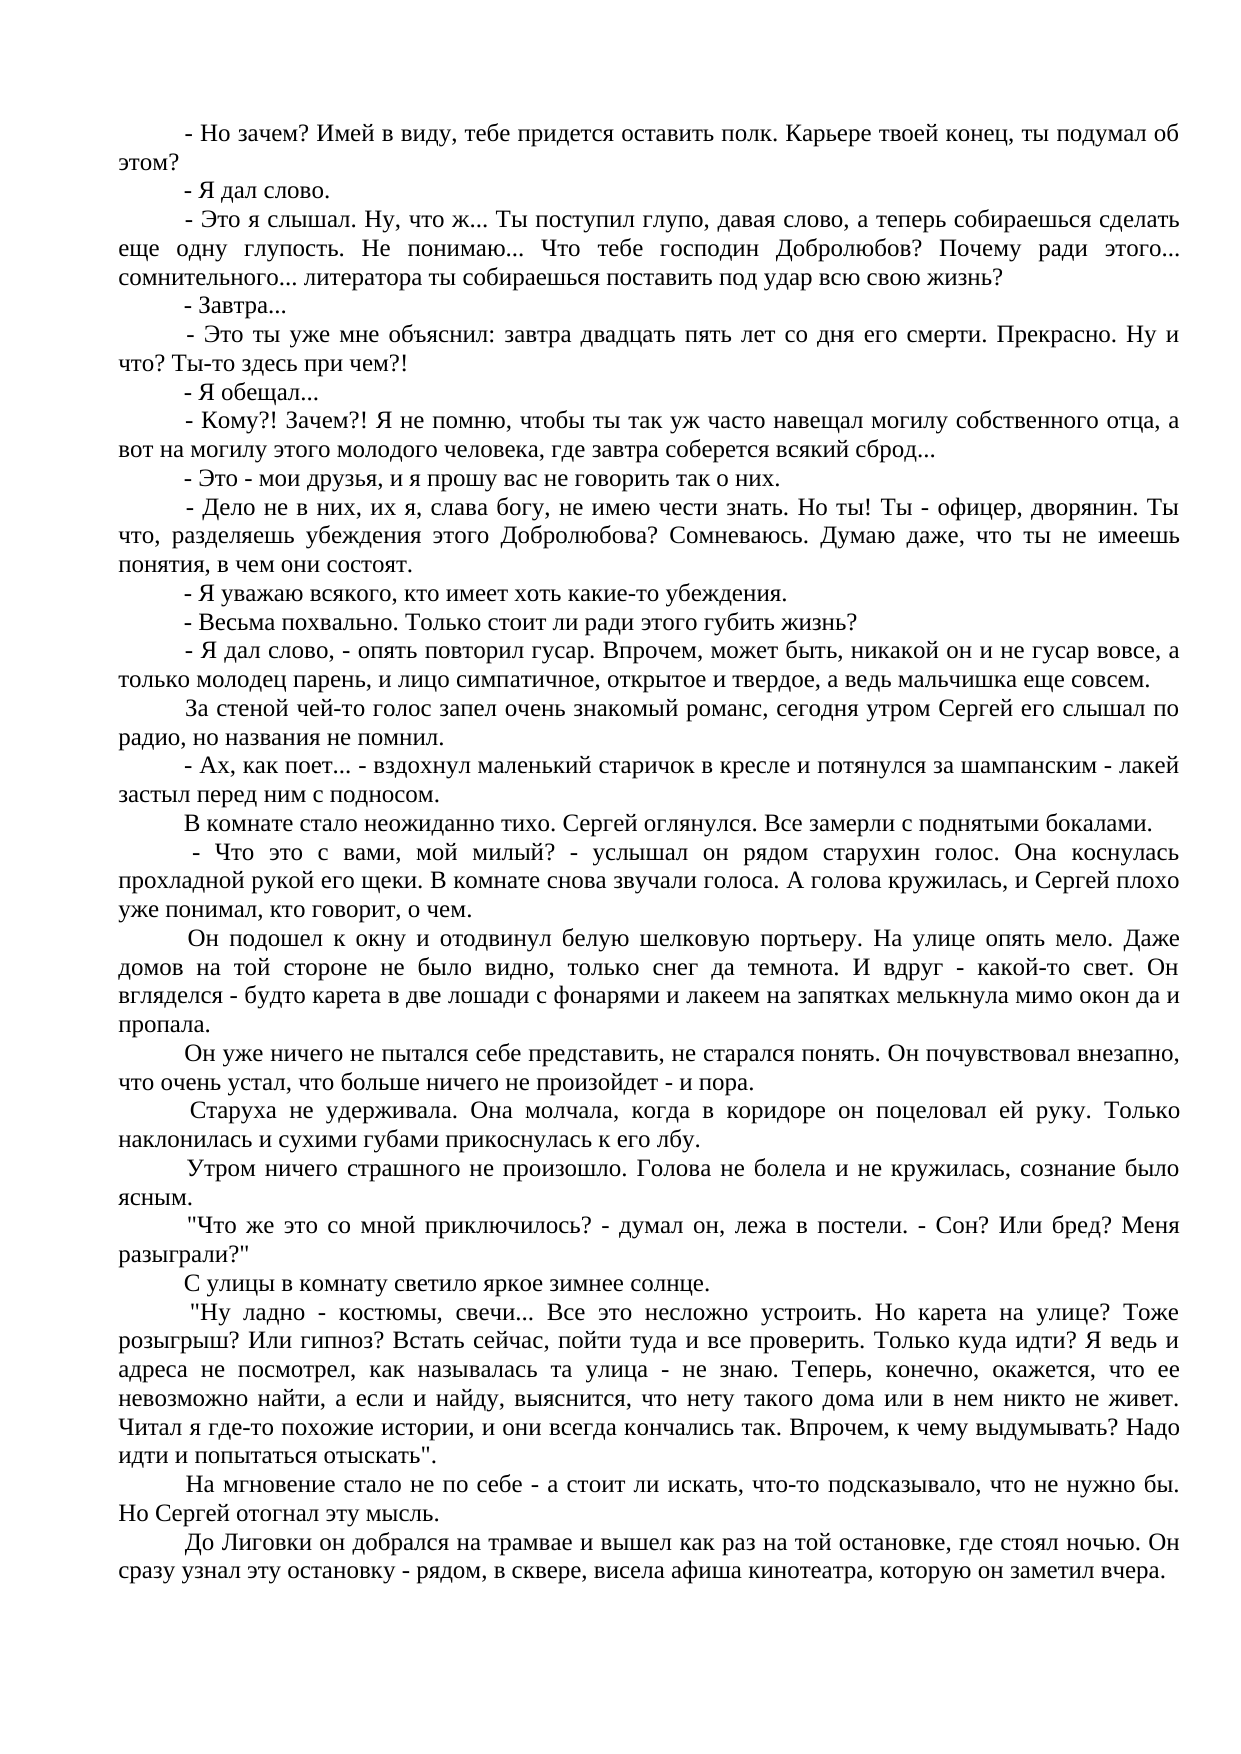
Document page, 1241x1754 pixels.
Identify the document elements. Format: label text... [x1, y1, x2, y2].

text - Весьма похвально. Только стоит ли ради этого губить жизнь? [118, 607, 1181, 636]
text Утром ничего страшного не произошло. Голова не болела и не кружилась, сознание было ясным. [118, 1153, 1181, 1211]
text "Что же это со мной приключилось? - думал он, лежа в постели. - Сон? Или бред? Меня разыграли?" [118, 1211, 1181, 1268]
text - Но зачем? Имей в виду, тебе придется оставить полк. Карьере твоей конец, ты подумал об этом? [118, 118, 1181, 176]
text - Это ты уже мне объяснил: завтра двадцать пять лет со дня его смерти. Прекрасно. Ну и что? Ты-то здесь при чем?! [118, 319, 1181, 377]
text "Ну ладно - костюмы, свечи... Все это несложно устроить. Но карета на улице? Тоже розыгрыш? Или гипноз? Встать сейчас, пойти туда и все проверить. Только куда идти? Я ведь и адреса не посмотрел, как называлась та улица - не знаю. Теперь, конечно, окажется, что ее невозможно найти, а если и найду, выяснится, что нету такого дома или в нем никто не живет. Читал я где-то похожие истории, и они всегда кончались так. Впрочем, к чему выдумывать? Надо идти и попытаться отыскать". [118, 1297, 1181, 1469]
text С улицы в комнату светило яркое зимнее солнце. [118, 1268, 1181, 1297]
text - Завтра... [118, 291, 1181, 319]
text - Кому?! Зачем?! Я не помню, чтобы ты так уж часто навещал могилу собственного отца, а вот на могилу этого молодого человека, где завтра соберется всякий сброд... [118, 406, 1181, 463]
text До Лиговки он добрался на трамвае и вышел как раз на той остановке, где стоял ночью. Он сразу узнал эту остановку - рядом, в сквере, висела афиша кинотеатра, которую он заметил вчера. [118, 1527, 1181, 1584]
text - Дело не в них, их я, слава богу, не имею чести знать. Но ты! Ты - офицер, дворянин. Ты что, разделяешь убеждения этого Добролюбова? Сомневаюсь. Думаю даже, что ты не имеешь понятия, в чем они состоят. [118, 492, 1181, 578]
text - Это - мои друзья, и я прошу вас не говорить так о них. [118, 463, 1181, 492]
text В комнате стало неожиданно тихо. Сергей оглянулся. Все замерли с поднятыми бокалами. [118, 808, 1181, 837]
text Старуха не удерживала. Она молчала, когда в коридоре он поцеловал ей руку. Только наклонилась и сухими губами прикоснулась к его лбу. [118, 1096, 1181, 1153]
text За стеной чей-то голос запел очень знакомый романс, сегодня утром Сергей его слышал по радио, но названия не помнил. [118, 693, 1181, 751]
text - Я обещал... [118, 377, 1181, 406]
text - Я дал слово, - опять повторил гусар. Впрочем, может быть, никакой он и не гусар вовсе, а только молодец парень, и лицо симпатичное, открытое и твердое, а ведь мальчишка еще совсем. [118, 636, 1181, 693]
text Он уже ничего не пытался себе представить, не старался понять. Он почувствовал внезапно, что очень устал, что больше ничего не произойдет - и пора. [118, 1038, 1181, 1096]
text - Это я слышал. Ну, что ж... Ты поступил глупо, давая слово, а теперь собираешься сделать еще одну глупость. Не понимаю... Что тебе господин Добролюбов? Почему ради этого... сомнительного... литератора ты собираешься поставить под удар всю свою жизнь? [118, 204, 1181, 291]
text - Ах, как поет... - вздохнул маленький старичок в кресле и потянулся за шампанским - лакей застыл перед ним с подносом. [118, 751, 1181, 808]
text - Я дал слово. [118, 176, 1181, 204]
text - Я уважаю всякого, кто имеет хоть какие-то убеждения. [118, 578, 1181, 607]
text На мгновение стало не по себе - а стоит ли искать, что-то подсказывало, что не нужно бы. Но Сергей отогнал эту мысль. [118, 1469, 1181, 1527]
text - Что это с вами, мой милый? - услышал он рядом старухин голос. Она коснулась прохладной рукой его щеки. В комнате снова звучали голоса. А голова кружилась, и Сергей плохо уже понимал, кто говорит, о чем. [118, 837, 1181, 923]
text Он подошел к окну и отодвинул белую шелковую портьеру. На улице опять мело. Даже домов на той стороне не было видно, только снег да темнота. И вдруг - какой-то свет. Он вгляделся - будто карета в две лошади с фонарями и лакеем на запятках мелькнула мимо окон да и пропала. [118, 923, 1181, 1038]
